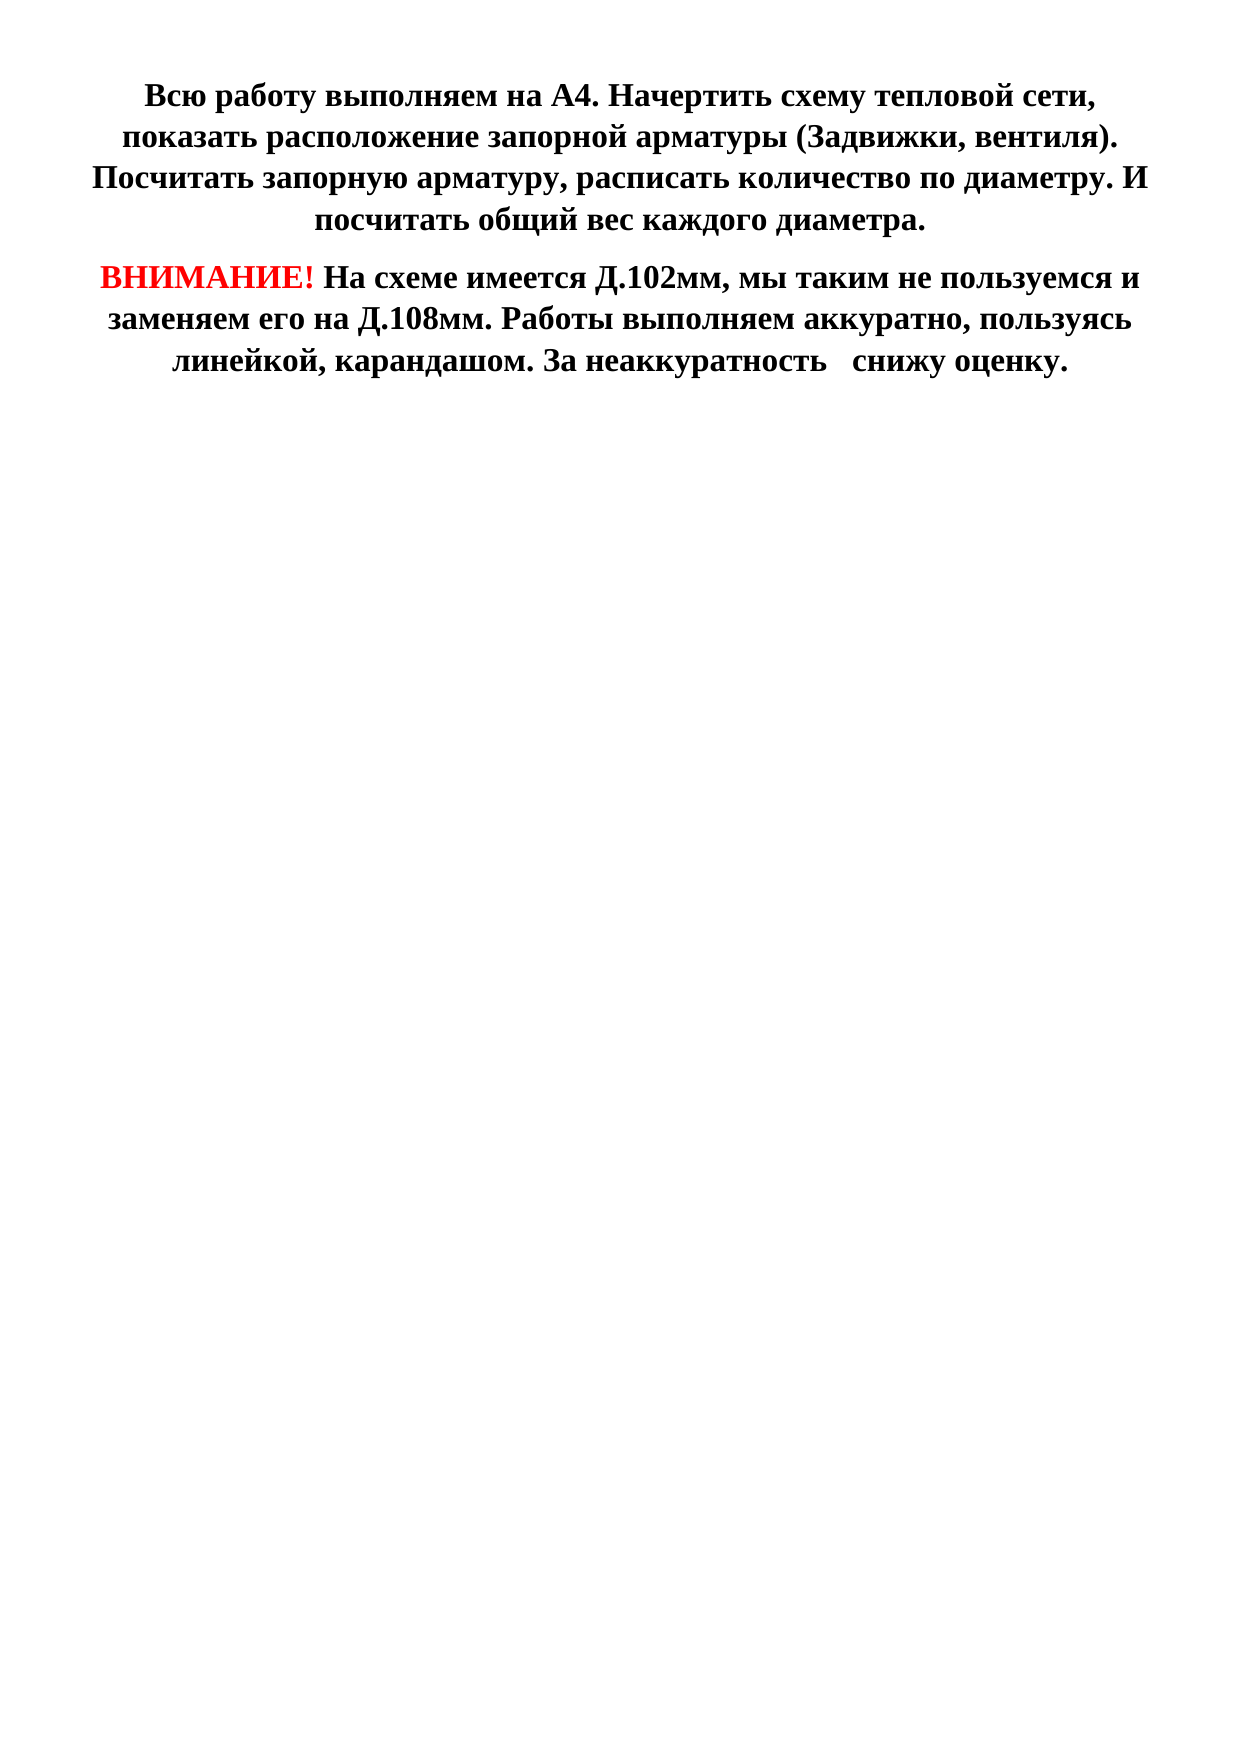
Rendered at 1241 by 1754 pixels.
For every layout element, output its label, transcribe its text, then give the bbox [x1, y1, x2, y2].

text Всю работу выполняем на А4. Начертить схему тепловой сети, показать расположение запорной арматуры (Задвижки, вентиля). Посчитать запорную арматуру, расписать количество по диаметру. И посчитать общий вес каждого диаметра. [75, 75, 1165, 237]
text ВНИМАНИЕ! На схеме имеется Д.102мм, мы таким не пользуемся и заменяем его на Д.108мм. Работы выполняем аккуратно, пользуясь линейкой, карандашом. За неаккуратность снижу оценку. [75, 257, 1165, 378]
